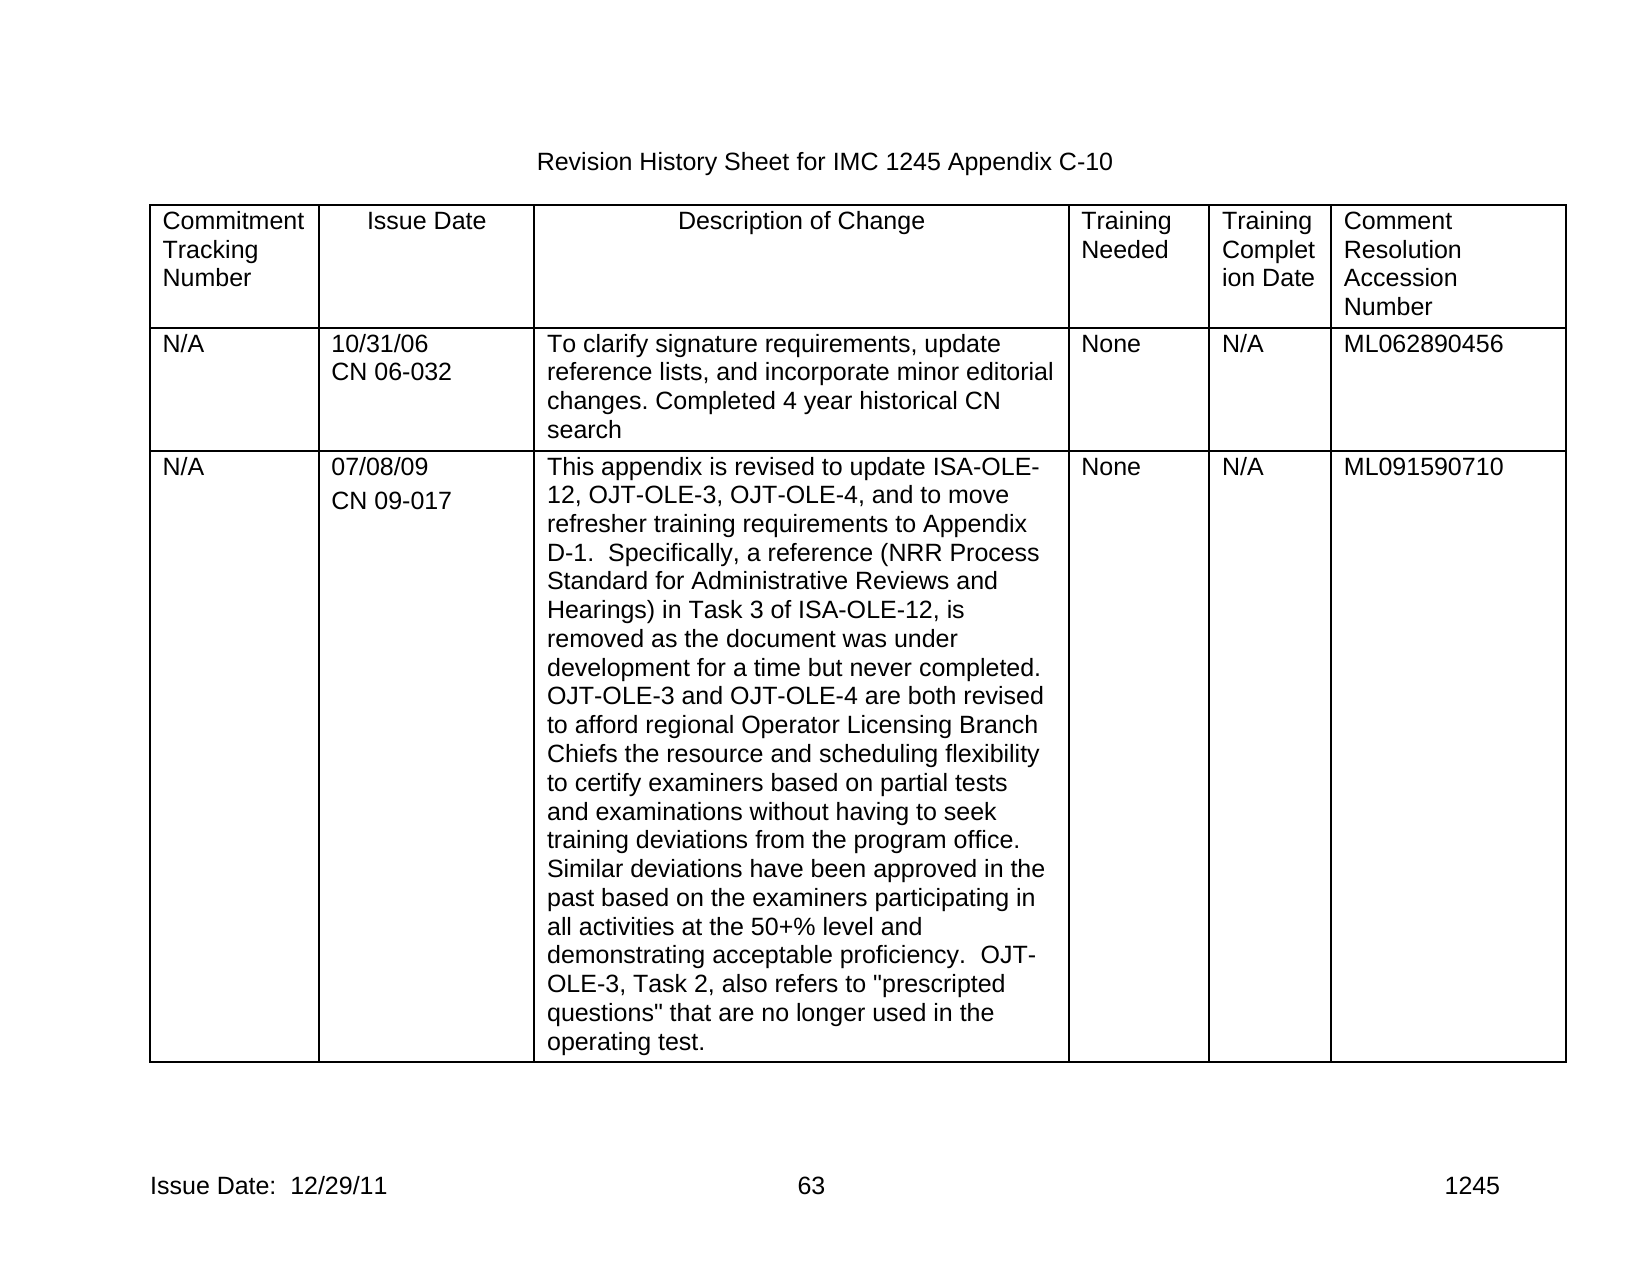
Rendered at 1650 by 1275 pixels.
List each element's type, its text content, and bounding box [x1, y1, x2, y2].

table_cell 10/31/06 CN 06-032 [320, 329, 533, 450]
table_header Training Completion Date [1210, 206, 1330, 327]
table_cell N/A [1210, 329, 1330, 450]
table_cell ML062890456 [1332, 329, 1565, 450]
table_cell ML091590710 [1332, 452, 1565, 1061]
table_header Training Needed [1070, 206, 1208, 327]
table_cell N/A [151, 329, 318, 450]
table_cell N/A [151, 452, 318, 1061]
table_header Commitment Tracking Number [151, 206, 318, 327]
table_cell None [1070, 452, 1208, 1061]
table_cell N/A [1210, 452, 1330, 1061]
text Revision History Sheet for IMC 1245 Appendix C-10 [150, 147, 1500, 175]
table_cell None [1070, 329, 1208, 450]
table_header Issue Date [320, 206, 533, 327]
table_cell This appendix is revised to update ISA-OLE-12, OJT-OLE-3, OJT-OLE-4, and to move refresher training requirements to Appendix D-1. Specifically, a reference (NRR Process Standard for Administrative Reviews and Hearings) in Task 3 of ISA-OLE-12, is removed as the document was under development for a time but never completed. OJT-OLE-3 and OJT-OLE-4 are both revised to afford regional Operator Licensing Branch Chiefs the resource and scheduling flexibility to certify examiners based on partial tests and examinations without having to seek training deviations from the program office. Similar deviations have been approved in the past based on the examiners participating in all activities at the 50+% level and demonstrating acceptable proficiency. OJT-OLE-3, Task 2, also refers to "prescripted questions" that are no longer used in the operating test. [535, 452, 1068, 1061]
table_cell To clarify signature requirements, update reference lists, and incorporate minor editorial changes. Completed 4 year historical CN search [535, 329, 1068, 450]
table_cell 07/08/09 CN 09-017 [320, 452, 533, 1061]
table_header Description of Change [535, 206, 1068, 327]
table_header Comment Resolution Accession Number [1332, 206, 1565, 327]
